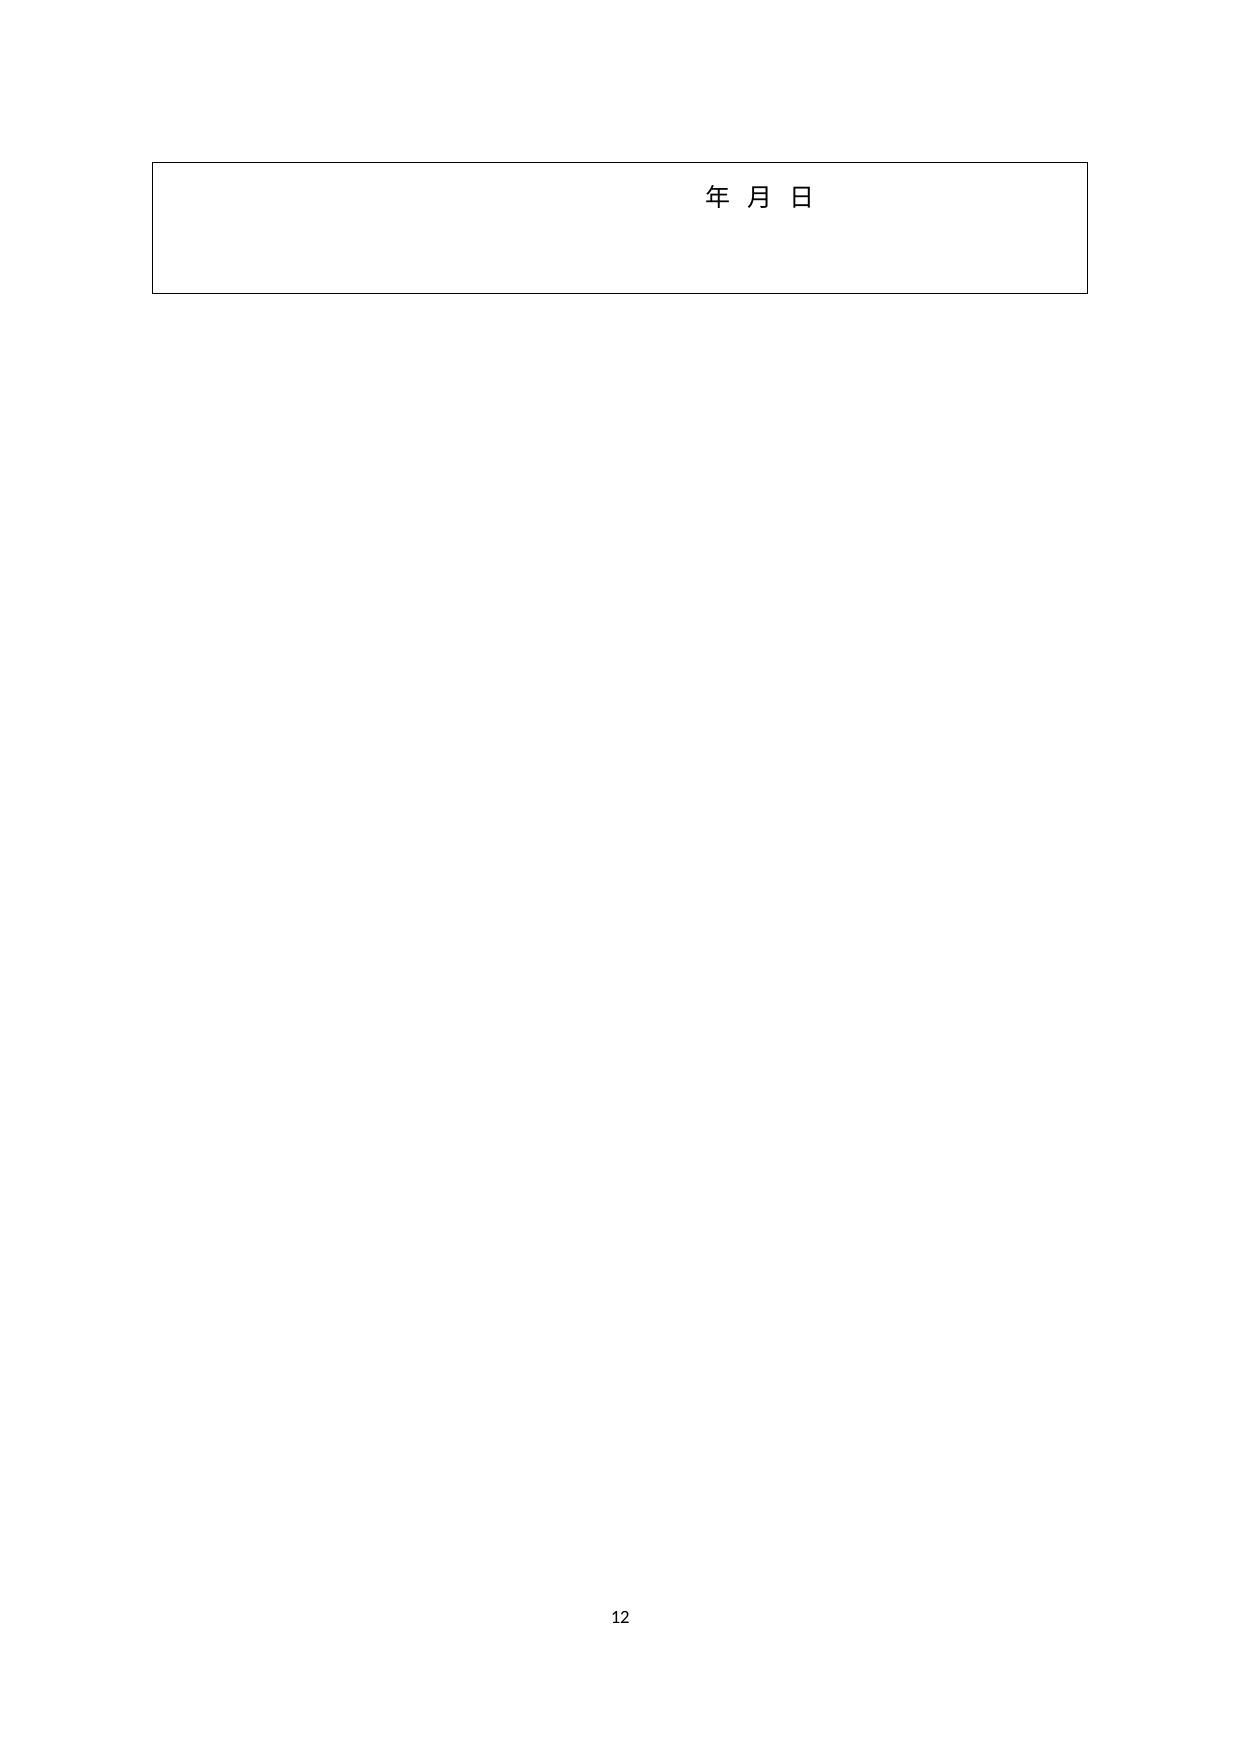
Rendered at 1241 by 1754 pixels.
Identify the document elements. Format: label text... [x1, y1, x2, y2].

table_header 负责人（签字）： 年 月 日 [153, 163, 1087, 293]
